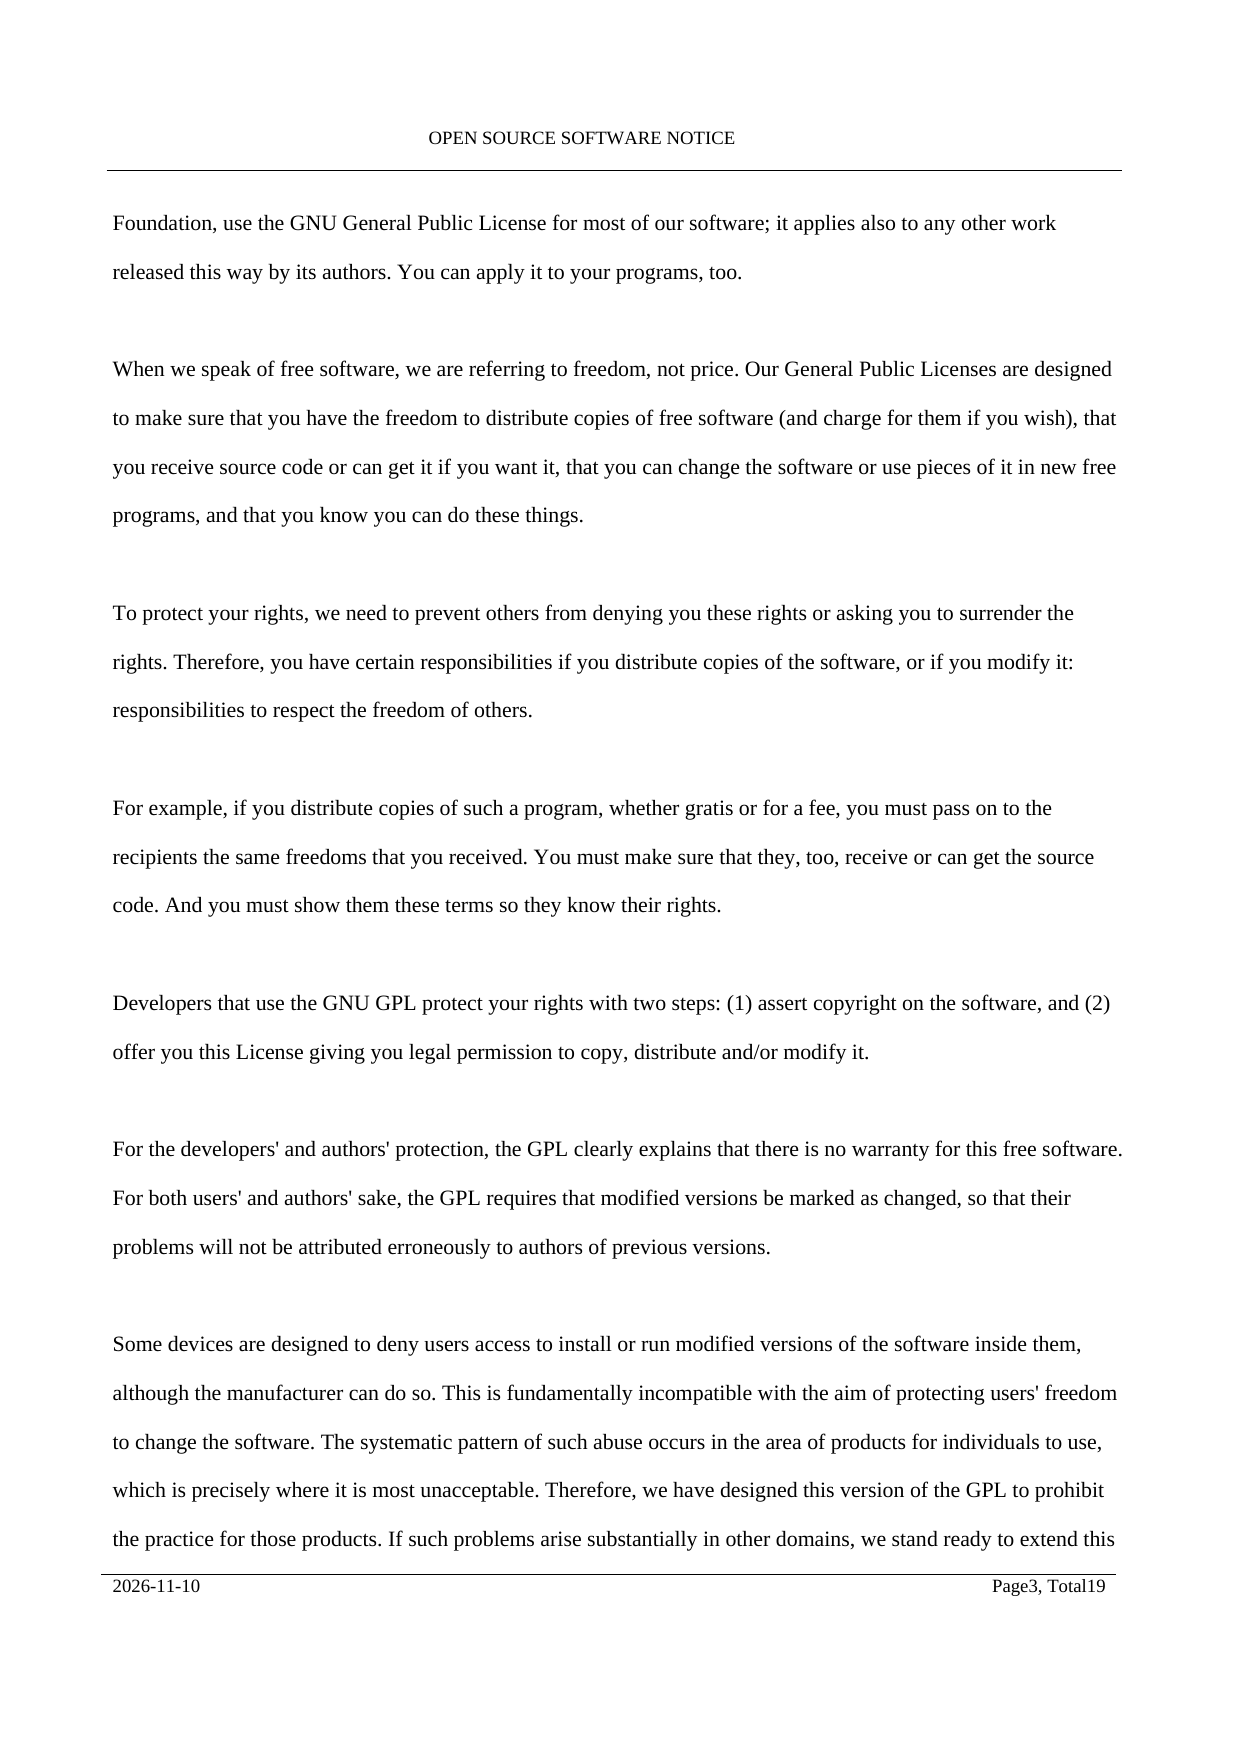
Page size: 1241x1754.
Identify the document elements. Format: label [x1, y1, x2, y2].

text [112, 206, 1128, 1555]
